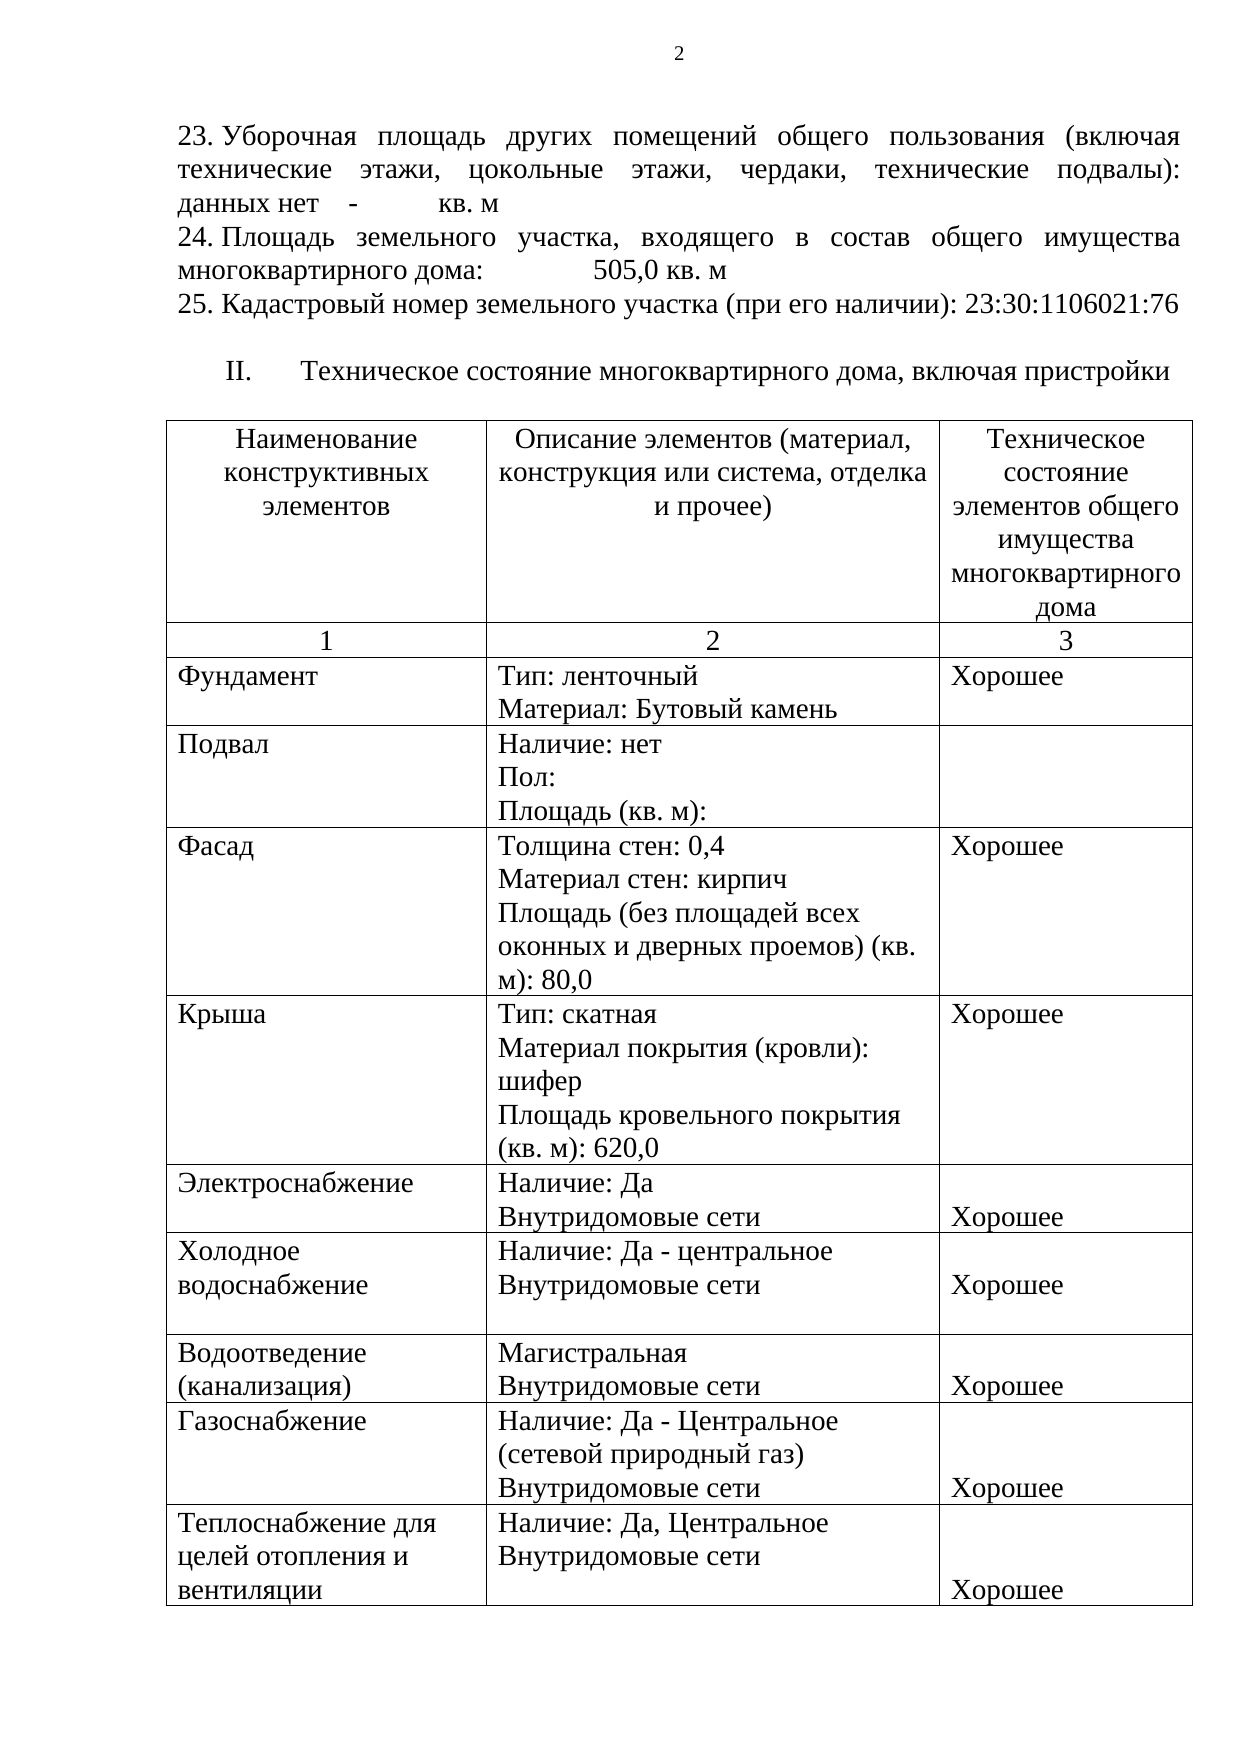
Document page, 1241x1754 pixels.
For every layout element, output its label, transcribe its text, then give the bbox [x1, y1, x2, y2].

table_cell Тип: скатная Материал покрытия (кровли): шифер Площадь кровельного покрытия (кв. м): 620,0 [487, 996, 939, 1164]
table_cell Фасад [167, 828, 486, 995]
table_cell Хорошее [940, 828, 1192, 995]
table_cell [487, 1505, 939, 1605]
table_cell Толщина стен: 0,4 Материал стен: кирпич Площадь (без площадей всех оконных и дверных проемов) (кв. м): 80,0 [487, 828, 939, 995]
table_cell Тип: ленточный Материал: Бутовый камень [487, 658, 939, 725]
table_cell 3 [940, 623, 1192, 657]
table_cell Крыша [167, 996, 486, 1164]
table_cell Фундамент [167, 658, 486, 725]
table_cell Холодное водоснабжение [167, 1233, 486, 1334]
list Техническое состояние многоквартирного дома, включая пристройки [215, 353, 1181, 386]
table_cell 2 [487, 623, 939, 657]
table_cell Хорошее [940, 1165, 1192, 1232]
table_cell Газоснабжение [167, 1403, 486, 1504]
table_cell Подвал [167, 726, 486, 827]
table_cell Хорошее [940, 1403, 1192, 1504]
table_cell 1 [167, 623, 486, 657]
table_cell Наличие: Да - Центральное (сетевой природный газ) Внутридомовые сети [487, 1403, 939, 1504]
table_cell Хорошее [940, 1233, 1192, 1334]
table_cell Хорошее [940, 996, 1192, 1164]
table_header Описание элементов (материал, конструкция или система, отделка и прочее) [487, 421, 939, 622]
text 25. Кадастровый номер земельного участка (при его наличии): 23:30:1106021:76 [177, 286, 1181, 319]
table_cell Водоотведение (канализация) [167, 1335, 486, 1402]
text 23. Уборочная площадь других помещений общего пользования (включая технические этажи, цокольные этажи, чердаки, технические подвалы): данных нет - кв. м [177, 118, 1181, 219]
table_cell Хорошее [940, 1505, 1192, 1605]
table_cell Магистральная Внутридомовые сети [487, 1335, 939, 1402]
table_header Наименование конструктивных элементов [167, 421, 486, 622]
table_cell Наличие: Да - центральное Внутридомовые сети [487, 1233, 939, 1334]
table_cell Наличие: Да Внутридомовые сети [487, 1165, 939, 1232]
table_header Техническое состояние элементов общего имущества многоквартирного дома [940, 421, 1192, 622]
table_cell Электроснабжение [167, 1165, 486, 1232]
table_cell Наличие: нет Пол: Площадь (кв. м): [487, 726, 939, 827]
text 24. Площадь земельного участка, входящего в состав общего имущества многоквартирного дома: 505,0 кв. м [177, 219, 1181, 286]
table_cell Теплоснабжение для целей отопления и вентиляции [167, 1505, 486, 1605]
table_cell Хорошее [940, 1335, 1192, 1402]
table_cell [940, 726, 1192, 827]
table_cell Хорошее [940, 658, 1192, 725]
